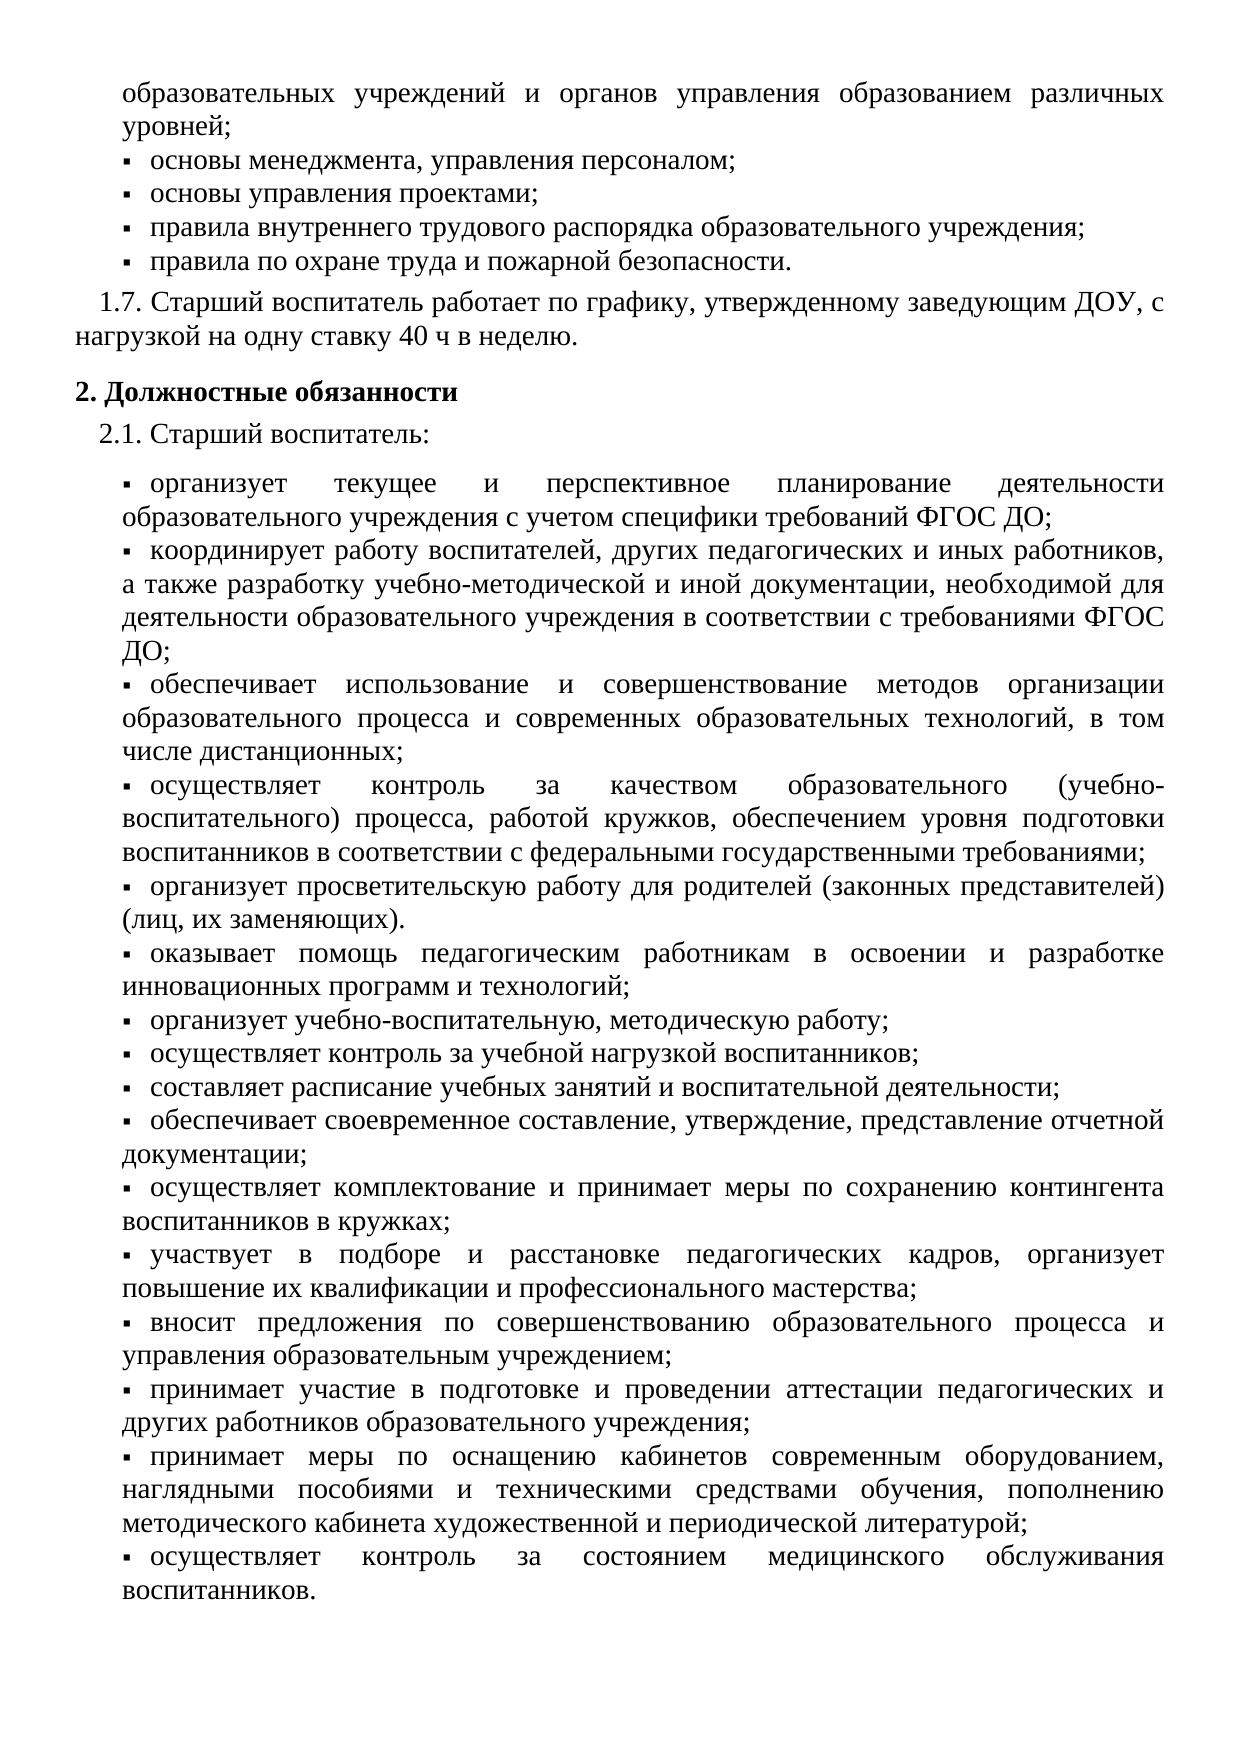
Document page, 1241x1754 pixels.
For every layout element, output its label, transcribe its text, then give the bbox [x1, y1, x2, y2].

text 2.1. Старший воспитатель: [75, 416, 1165, 449]
list осуществляет контроль за учебной нагрузкой воспитанников; [122, 1035, 1165, 1069]
list принимает участие в подготовке и проведении аттестации педагогических и других работников образовательного учреждения; [122, 1371, 1165, 1438]
list обеспечивает своевременное составление, утверждение, представление отчетной документации; [122, 1102, 1165, 1169]
list правила внутреннего трудового распорядка образовательного учреждения; [122, 209, 1165, 243]
list участвует в подборе и расстановке педагогических кадров, организует повышение их квалификации и профессионального мастерства; [122, 1237, 1165, 1304]
list составляет расписание учебных занятий и воспитательной деятельности; [122, 1069, 1165, 1102]
list правила по охране труда и пожарной безопасности. [122, 243, 1165, 276]
list обеспечивает использование и совершенствование методов организации образовательного процесса и современных образовательных технологий, в том числе дистанционных; [122, 666, 1165, 767]
list принимает меры по оснащению кабинетов современным оборудованием, наглядными пособиями и техническими средствами обучения, пополнению методического кабинета художественной и периодической литературой; [122, 1438, 1165, 1538]
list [122, 75, 1165, 142]
list основы управления проектами; [122, 176, 1165, 209]
list вносит предложения по совершенствованию образовательного процесса и управления образовательным учреждением; [122, 1304, 1165, 1371]
list организует просветительскую работу для родителей (законных представителей) (лиц, их заменяющих). [122, 868, 1165, 935]
list организует учебно-воспитательную, методическую работу; [122, 1002, 1165, 1035]
list осуществляет комплектование и принимает меры по сохранению контингента воспитанников в кружках; [122, 1169, 1165, 1237]
list осуществляет контроль за качеством образовательного (учебно-воспитательного) процесса, работой кружков, обеспечением уровня подготовки воспитанников в соответствии с федеральными государственными требованиями; [122, 767, 1165, 868]
list организует текущее и перспективное планирование деятельности образовательного учреждения с учетом специфики требований ФГОС ДО; [122, 465, 1165, 532]
text 1.7. Старший воспитатель работает по графику, утвержденному заведующим ДОУ, с нагрузкой на одну ставку 40 ч в неделю. [75, 284, 1165, 351]
text 2. Должностные обязанности [75, 374, 1165, 408]
list основы менеджмента, управления персоналом; [122, 142, 1165, 176]
list осуществляет контроль за состоянием медицинского обслуживания воспитанников. [122, 1538, 1165, 1606]
list координирует работу воспитателей, других педагогических и иных работников, а также разработку учебно-методической и иной документации, необходимой для деятельности образовательного учреждения в соответствии с требованиями ФГОС ДО; [122, 532, 1165, 666]
list оказывает помощь педагогическим работникам в освоении и разработке инновационных программ и технологий; [122, 935, 1165, 1002]
